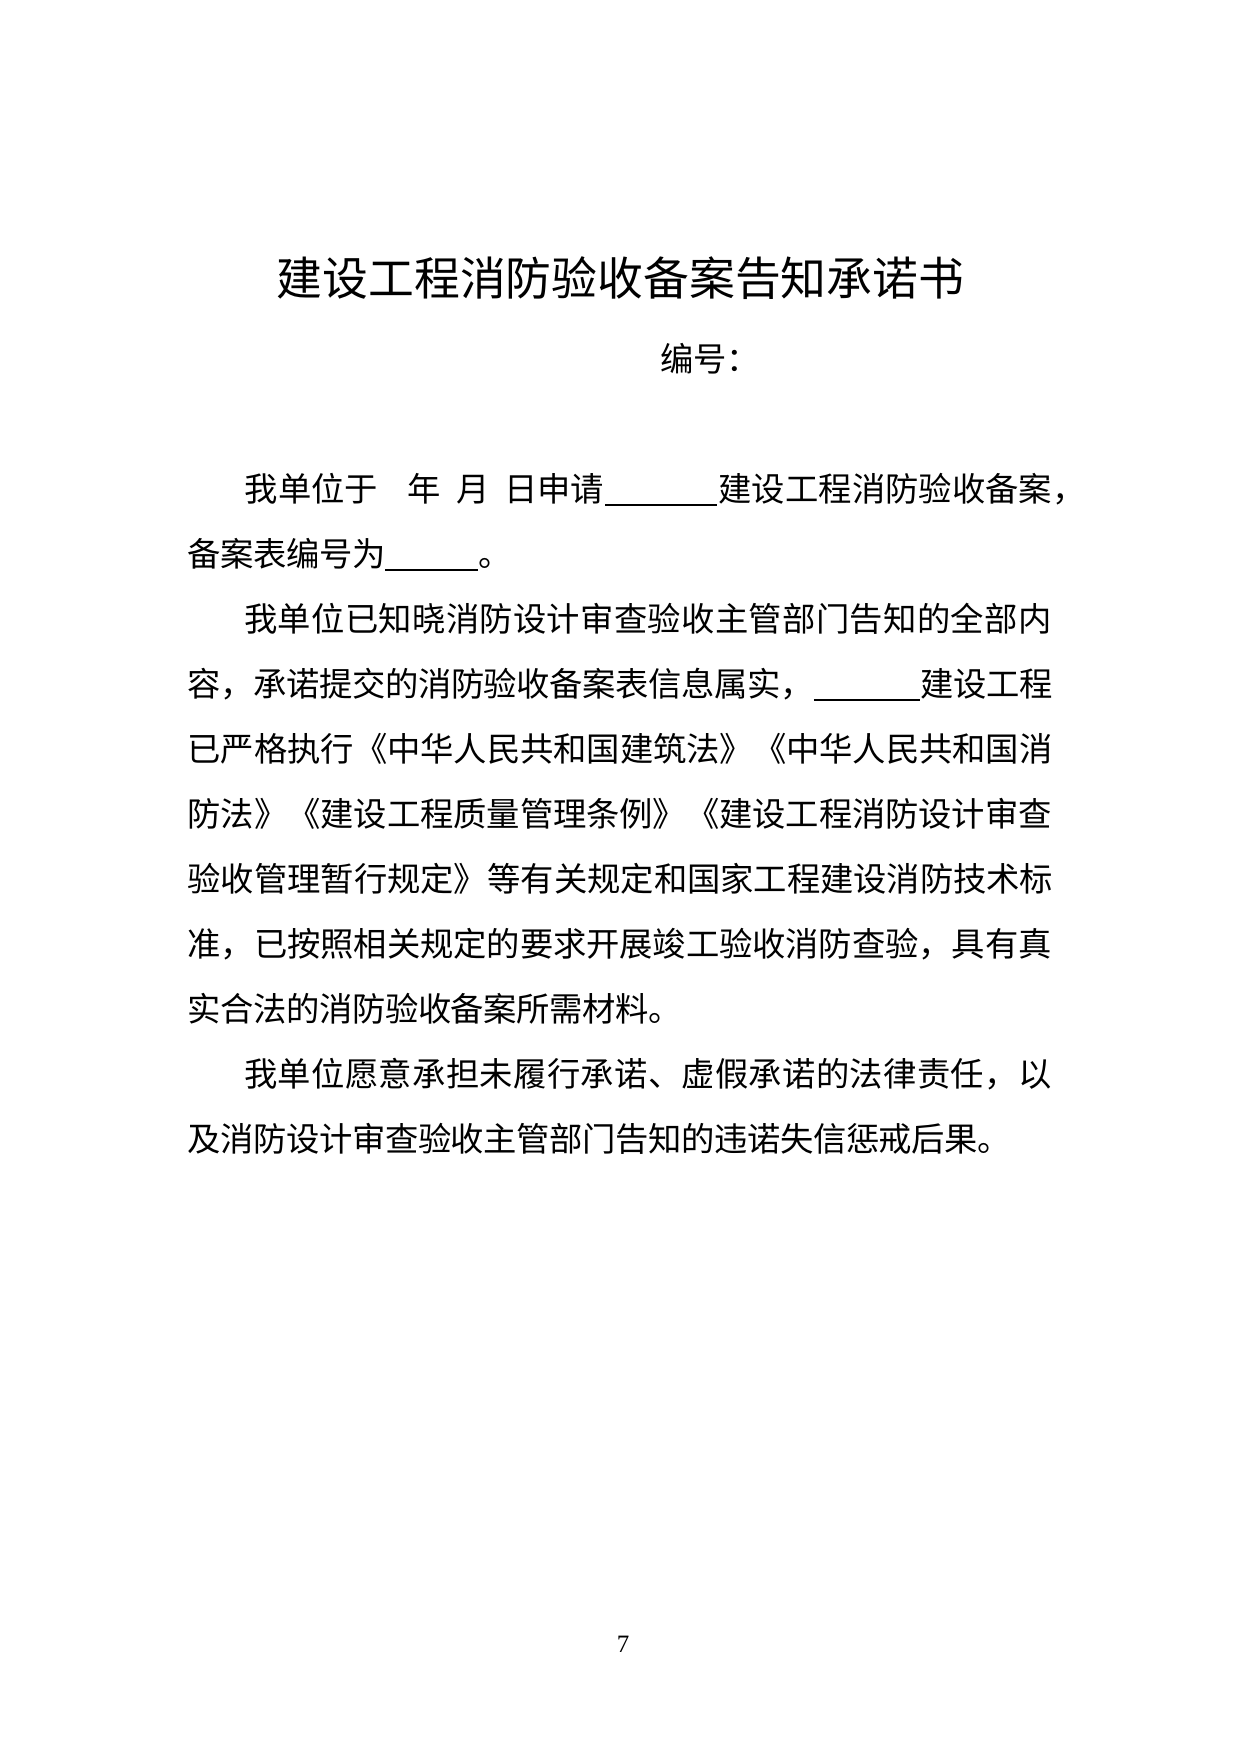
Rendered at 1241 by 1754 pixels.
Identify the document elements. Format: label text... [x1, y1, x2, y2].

text 我单位愿意承担未履行承诺、虚假承诺的法律责任，以及消防设计审查验收主管部门告知的违诺失信惩戒后果。 [187, 1039, 1053, 1169]
text 我单位于 年 月 日申请 建设工程消防验收备案，备案表编号为 。 [187, 454, 1053, 584]
text 我单位已知晓消防设计审查验收主管部门告知的全部内容，承诺提交的消防验收备案表信息属实， 建设工程已严格执行《中华人民共和国建筑法》《中华人民共和国消防法》《建设工程质量管理条例》《建设工程消防设计审查验收管理暂行规定》等有关规定和国家工程建设消防技术标准，已按照相关规定的要求开展竣工验收消防查验，具有真实合法的消防验收备案所需材料。 [187, 584, 1053, 1039]
text 建设工程消防验收备案告知承诺书 [187, 227, 1053, 324]
text 编号： [187, 324, 1053, 389]
